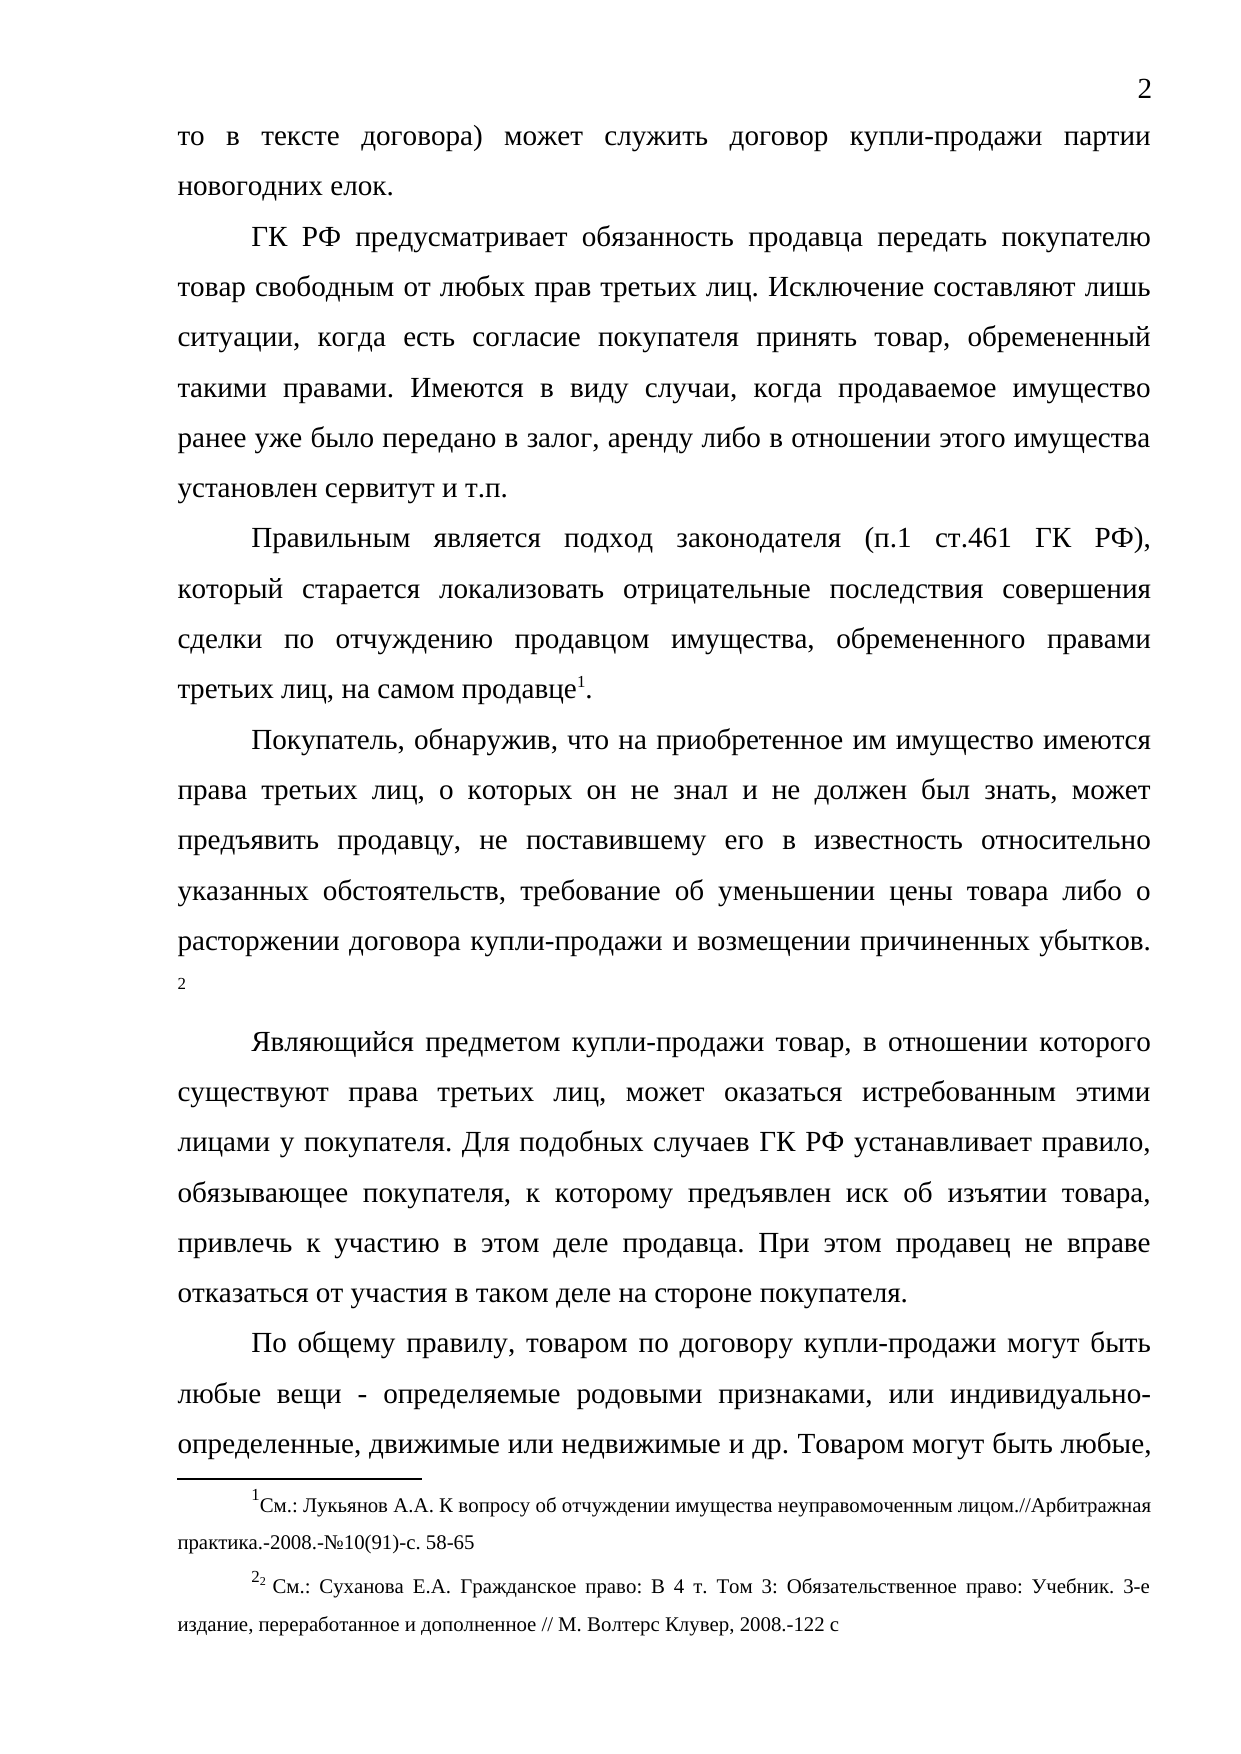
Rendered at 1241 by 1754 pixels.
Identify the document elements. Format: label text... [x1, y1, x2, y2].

text Являющийся предметом купли-продажи товар, в отношении которого существуют права третьих лиц, может оказаться истребованным этими лицами у покупателя. Для подобных случаев ГК РФ устанавливает правило, обязывающее покупателя, к которому предъявлен иск об изъятии товара, привлечь к участию в этом деле продавца. При этом продавец не вправе отказаться от участия в таком деле на стороне покупателя. [177, 1024, 1152, 1309]
text Правильным является подход законодателя (п.1 ст.461 ГК РФ), который старается локализовать отрицательные последствия совершения сделки по отчуждению продавцом имущества, обремененного правами третьих лиц, на самом продавце. [177, 521, 1152, 705]
text ГК РФ предусматривает обязанность продавца передать покупателю товар свободным от любых прав третьих лиц. Исключение составляют лишь ситуации, когда есть согласие покупателя принять товар, обремененный такими правами. Имеются в виду случаи, когда продаваемое имущество ранее уже было передано в залог, аренду либо в отношении этого имущества установлен сервитут и т.п. [177, 219, 1152, 504]
text Покупатель, обнаружив, что на приобретенное им имущество имеются права третьих лиц, о которых он не знал и не должен был знать, может предъявить продавцу, не поставившему его в известность относительно указанных обстоятельств, требование об уменьшении цены товара либо о расторжении договора купли-продажи и возмещении причиненных убытков. [177, 722, 1152, 1007]
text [177, 118, 1152, 202]
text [177, 1326, 1152, 1460]
